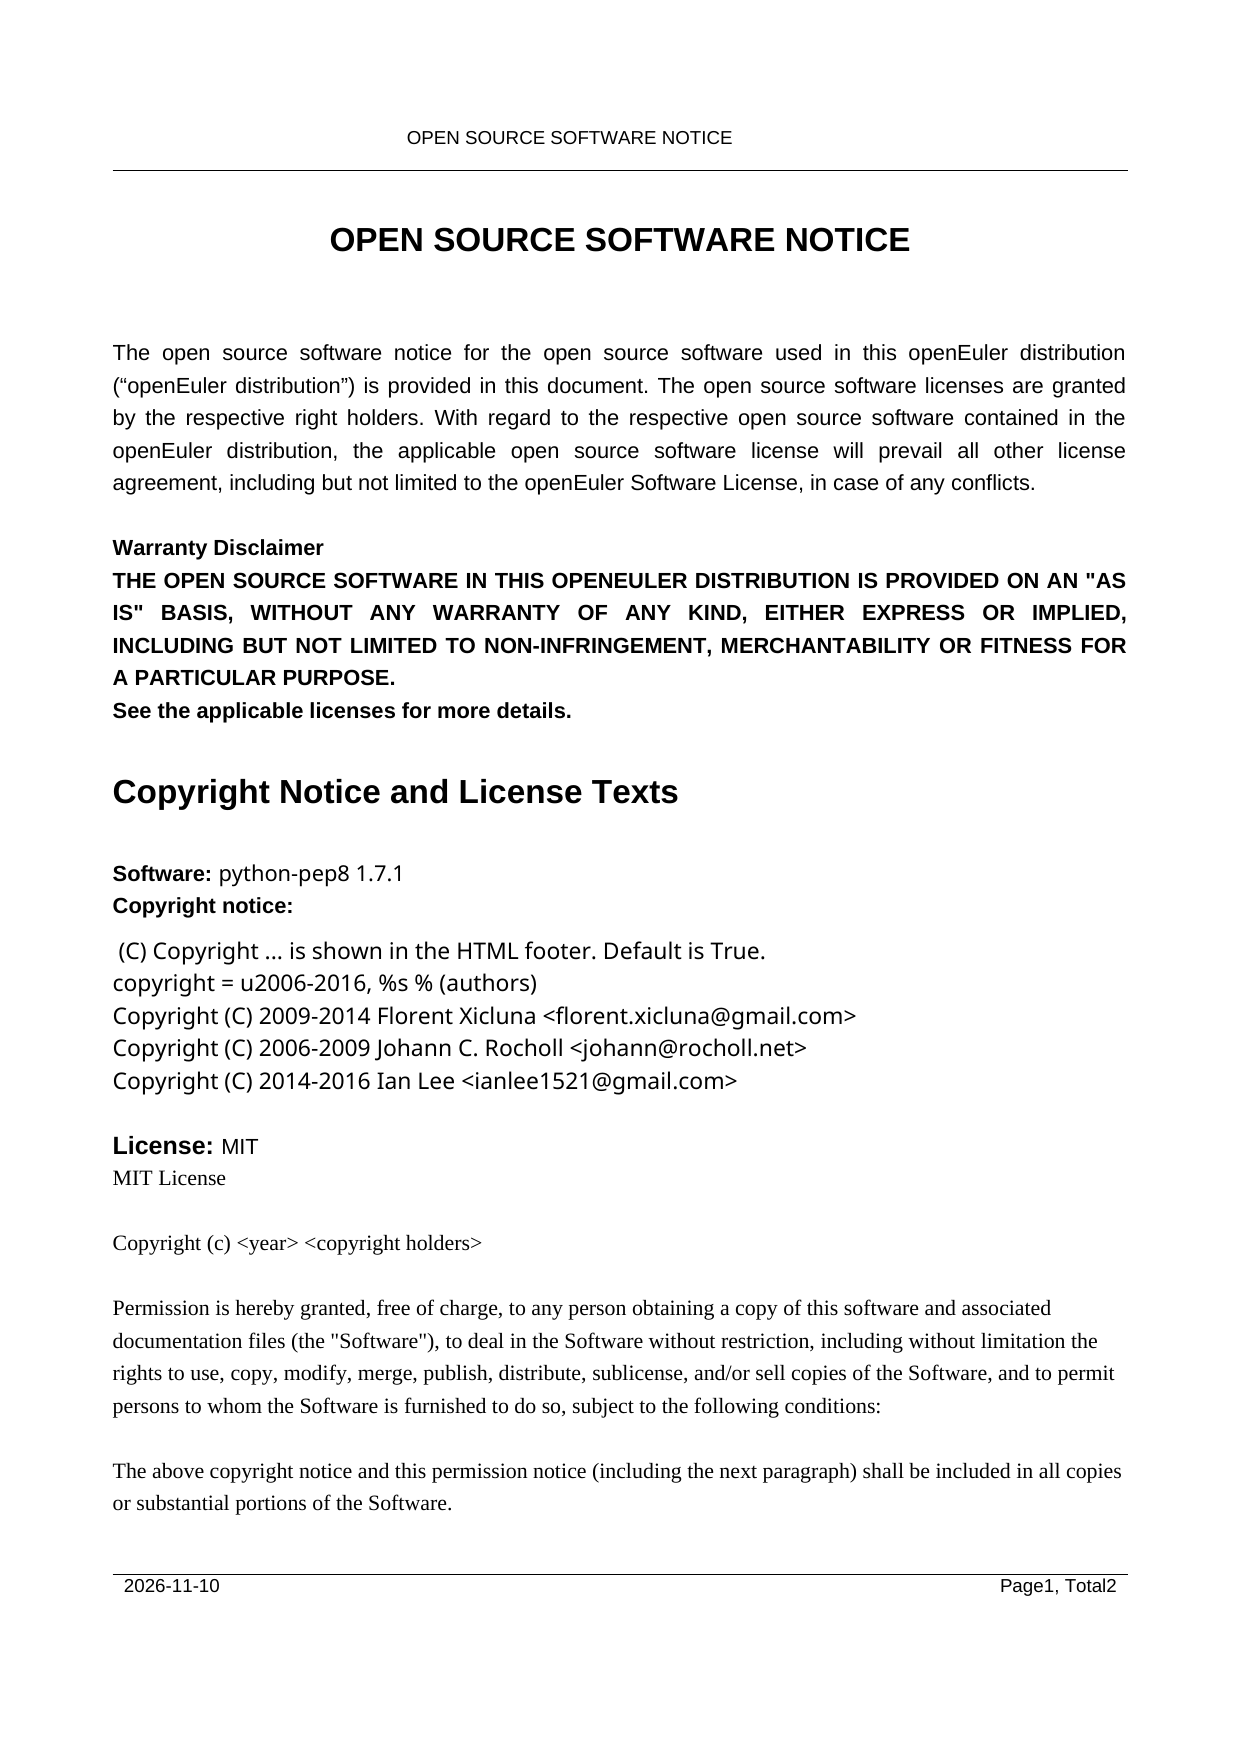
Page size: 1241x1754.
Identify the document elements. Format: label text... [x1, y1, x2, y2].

text Copyright notice: [112, 889, 1128, 921]
title Software: python-pep8 1.7.1 [112, 856, 1128, 889]
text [112, 1161, 1128, 1519]
text (C) Copyright ... is shown in the HTML footer. Default is True. copyright = u2006-2016, %s % (authors) Copyright (C) 2009-2014 Florent Xicluna <florent.xicluna@gmail.com> Copyright (C) 2006-2009 Johann C. Rocholl <johann@rocholl.net> Copyright (C) 2014-2016 Ian Lee <ianlee1521@gmail.com> [112, 934, 1128, 1129]
text Warranty Disclaimer [112, 531, 1128, 564]
text Copyright Notice and License Texts [112, 759, 1128, 824]
text OPEN SOURCE SOFTWARE NOTICE [112, 206, 1128, 271]
text THE OPEN SOURCE SOFTWARE IN THIS OPENEULER DISTRIBUTION IS PROVIDED ON AN "AS IS" BASIS, WITHOUT ANY WARRANTY OF ANY KIND, EITHER EXPRESS OR IMPLIED, INCLUDING BUT NOT LIMITED TO NON-INFRINGEMENT, MERCHANTABILITY OR FITNESS FOR A PARTICULAR PURPOSE. See the applicable licenses for more details. [112, 564, 1128, 726]
text The open source software notice for the open source software used in this openEuler distribution (“openEuler distribution”) is provided in this document. The open source software licenses are granted by the respective right holders. With regard to the respective open source software contained in the openEuler distribution, the applicable open source software license will prevail all other license agreement, including but not limited to the openEuler Software License, in case of any conflicts. [112, 336, 1128, 499]
text License: MIT [112, 1129, 1128, 1161]
